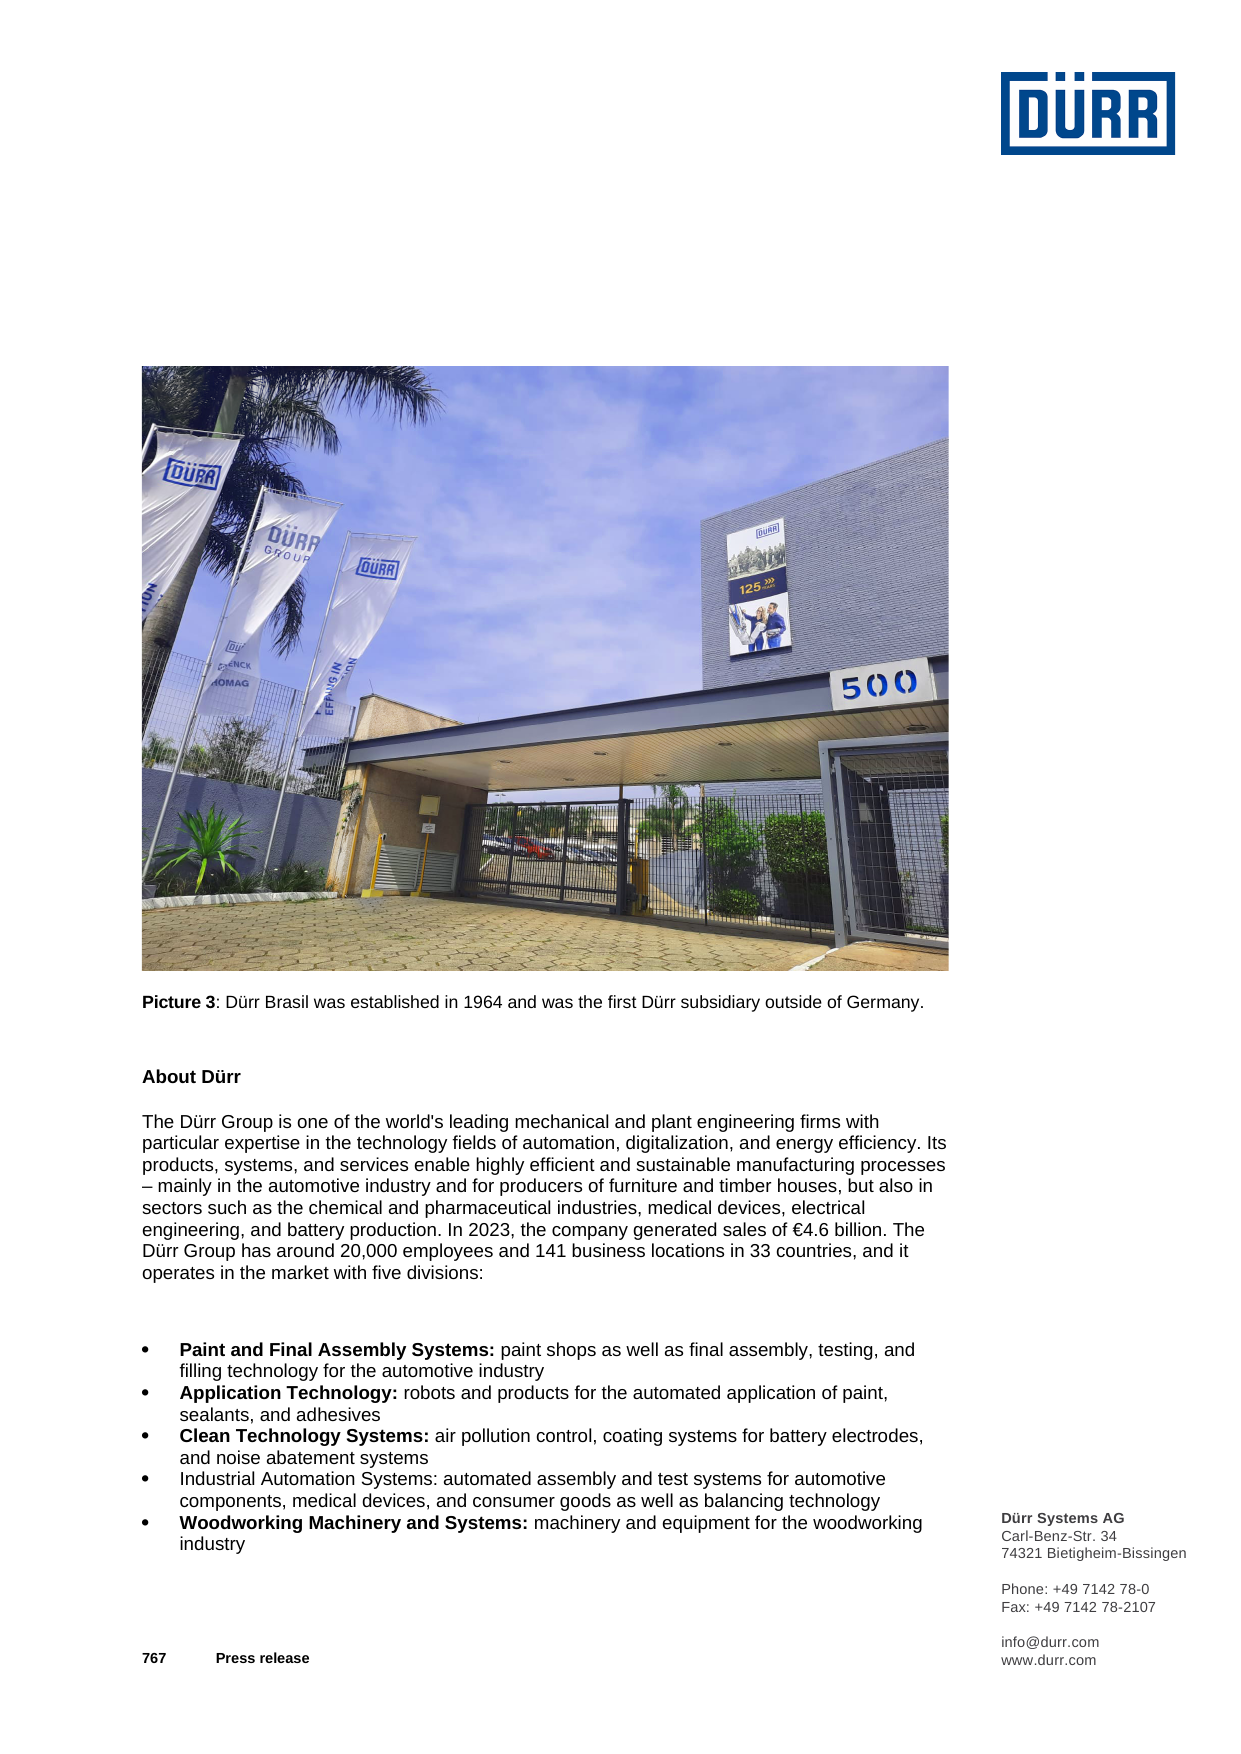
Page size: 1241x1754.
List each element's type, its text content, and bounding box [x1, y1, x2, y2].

list Application Technology: robots and products for the automated application of paint, sealants, and adhesives [142, 1411, 951, 1454]
picture [1001, 72, 1175, 155]
text Picture 3: Dürr Brasil was established in 1964 and was the first Dürr subsidiary outside of Germany. [142, 991, 951, 1012]
text The Dürr Group is one of the world's leading mechanical and plant engineering firms with particular expertise in the technology fields of automation, digitalization, and energy efficiency. Its products, systems, and services enable highly efficient and sustainable manufacturing processes – mainly in the automotive industry and for producers of furniture and timber houses, but also in sectors such as the chemical and pharmaceutical industries, medical devices, electrical engineering, and battery production. In 2023, the company generated sales of €4.6 billion. The Dürr Group has around 20,000 employees and 141 business locations in 33 countries, and it operates in the market with five divisions: [142, 1111, 951, 1309]
text About Dürr [142, 1064, 951, 1089]
picture [141, 366, 949, 971]
list Paint and Final Assembly Systems: paint shops as well as final assembly, testing, and filling technology for the automotive industry [142, 1338, 951, 1382]
list Clean Technology Systems: air pollution control, coating systems for battery electrodes, and noise abatement systems [142, 1483, 951, 1527]
